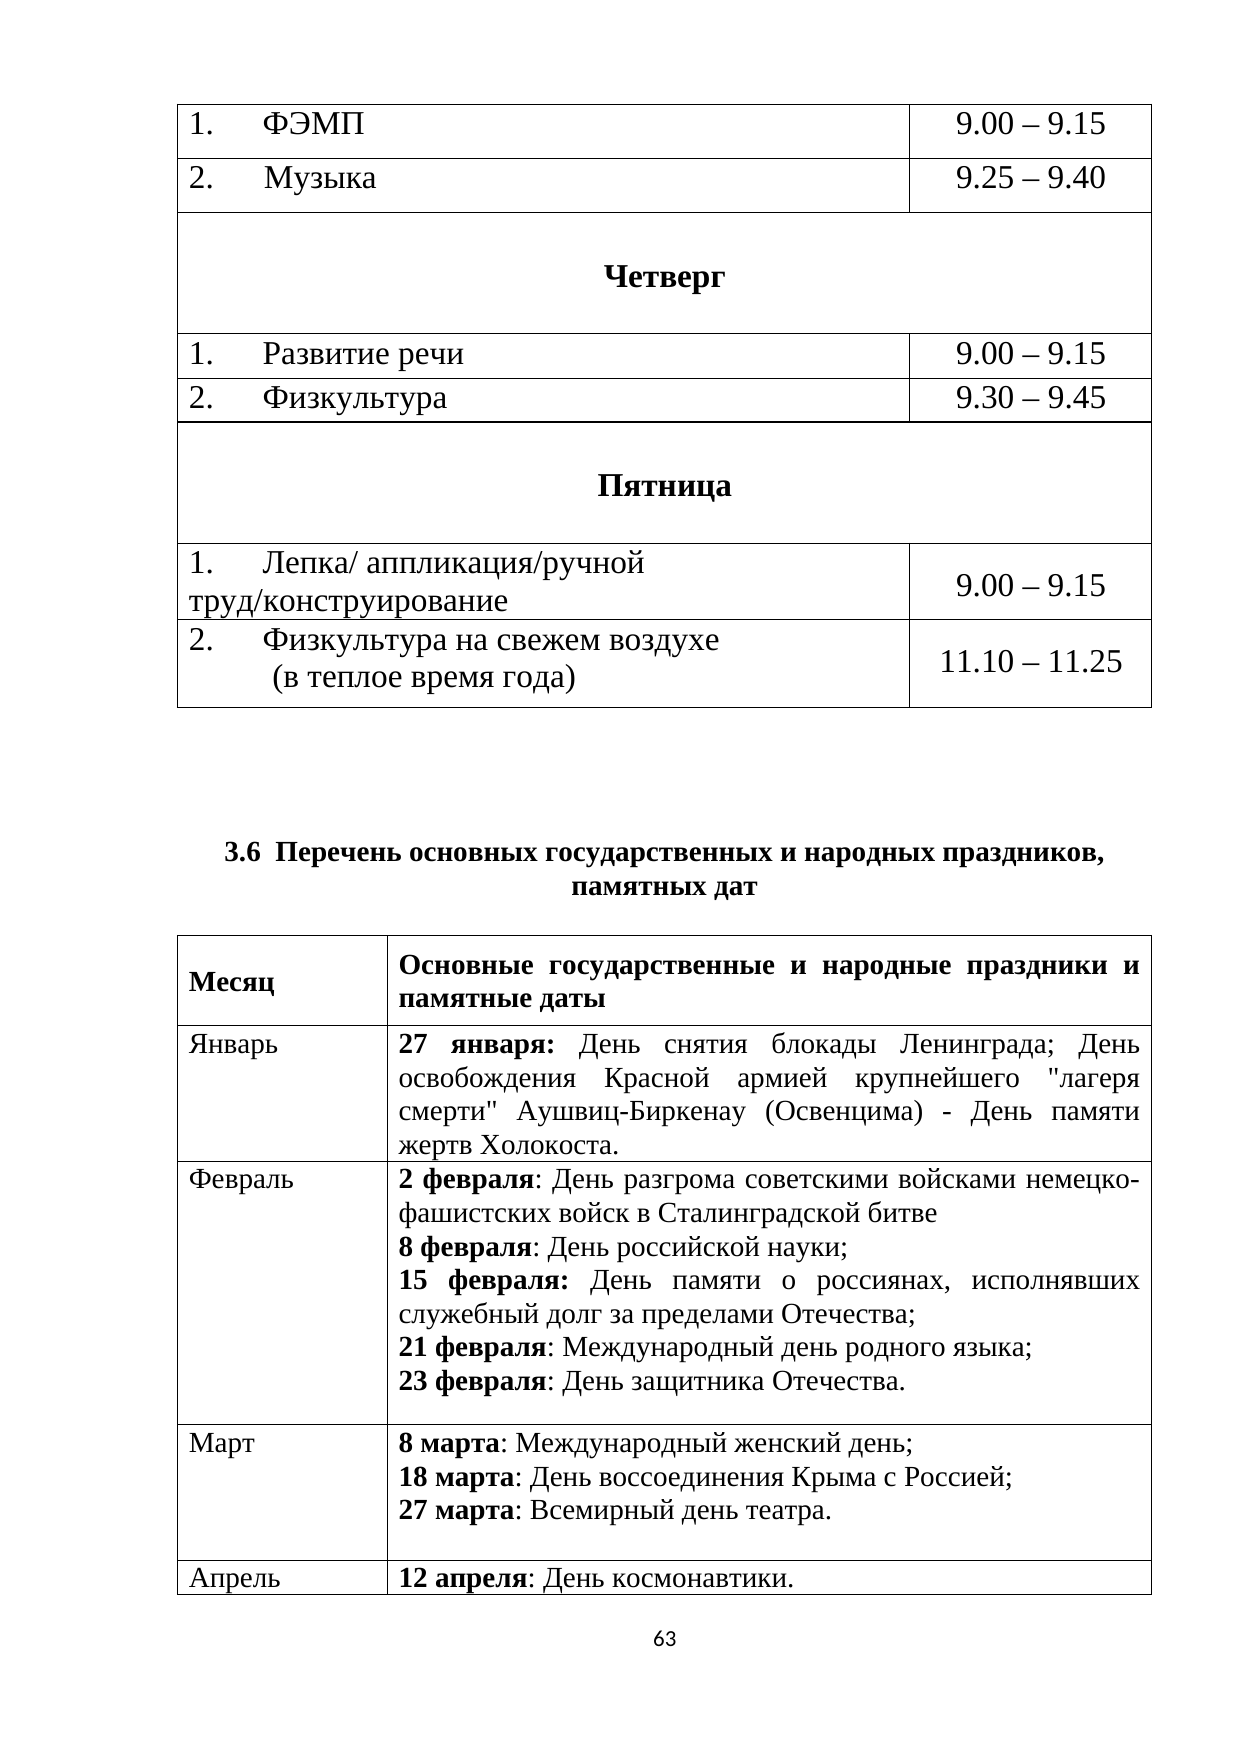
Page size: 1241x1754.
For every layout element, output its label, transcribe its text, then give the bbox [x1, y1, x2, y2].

table_header Основные государственные и народные праздники и памятные даты [388, 936, 1151, 1025]
table_cell 1. Развитие речи [178, 334, 909, 377]
table_cell Апрель [178, 1561, 387, 1594]
table_cell 2. Музыка [178, 159, 909, 212]
table_cell Февраль [178, 1162, 387, 1424]
table_cell 8 марта: Международный женский день; 18 марта: День воссоединения Крыма с Россией; 27 марта: Всемирный день театра. [388, 1425, 1151, 1559]
table_cell 27 января: День снятия блокады Ленинграда; День освобождения Красной армией крупнейшего "лагеря смерти" Аушвиц-Биркенау (Освенцима) - День памяти жертв Холокоста. [388, 1026, 1151, 1161]
table_cell 9.30 – 9.45 [910, 379, 1151, 421]
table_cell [388, 1561, 1151, 1594]
table_cell 9.00 – 9.15 [910, 334, 1151, 377]
table_cell 9.25 – 9.40 [910, 159, 1151, 212]
table_cell 2. Физкультура на свежем воздухе (в теплое время года) [178, 620, 909, 707]
table_cell 9.00 – 9.15 [910, 544, 1151, 619]
table_cell Март [178, 1425, 387, 1559]
table_cell 9.00 – 9.15 [910, 105, 1151, 158]
table_cell Январь [178, 1026, 387, 1161]
table_cell 2. Физкультура [178, 379, 909, 421]
table_cell 11.10 – 11.25 [910, 620, 1151, 707]
table_cell Четверг [178, 213, 1151, 333]
table_cell Пятница [178, 423, 1151, 542]
table_cell 2 февраля: День разгрома советскими войсками немецко-фашистских войск в Сталинградской битве 8 февраля: День российской науки; 15 февраля: День памяти о россиянах, исполнявших служебный долг за пределами Отечества; 21 февраля: Международный день родного языка; 23 февраля: День защитника Отечества. [388, 1162, 1151, 1424]
table_cell 1. Лепка/ аппликация/ручной труд/конструирование [178, 544, 909, 619]
text 3.6 Перечень основных государственных и народных праздников, памятных дат [177, 834, 1152, 901]
table_header Месяц [178, 936, 387, 1025]
table_cell 1. ФЭМП [178, 105, 909, 158]
